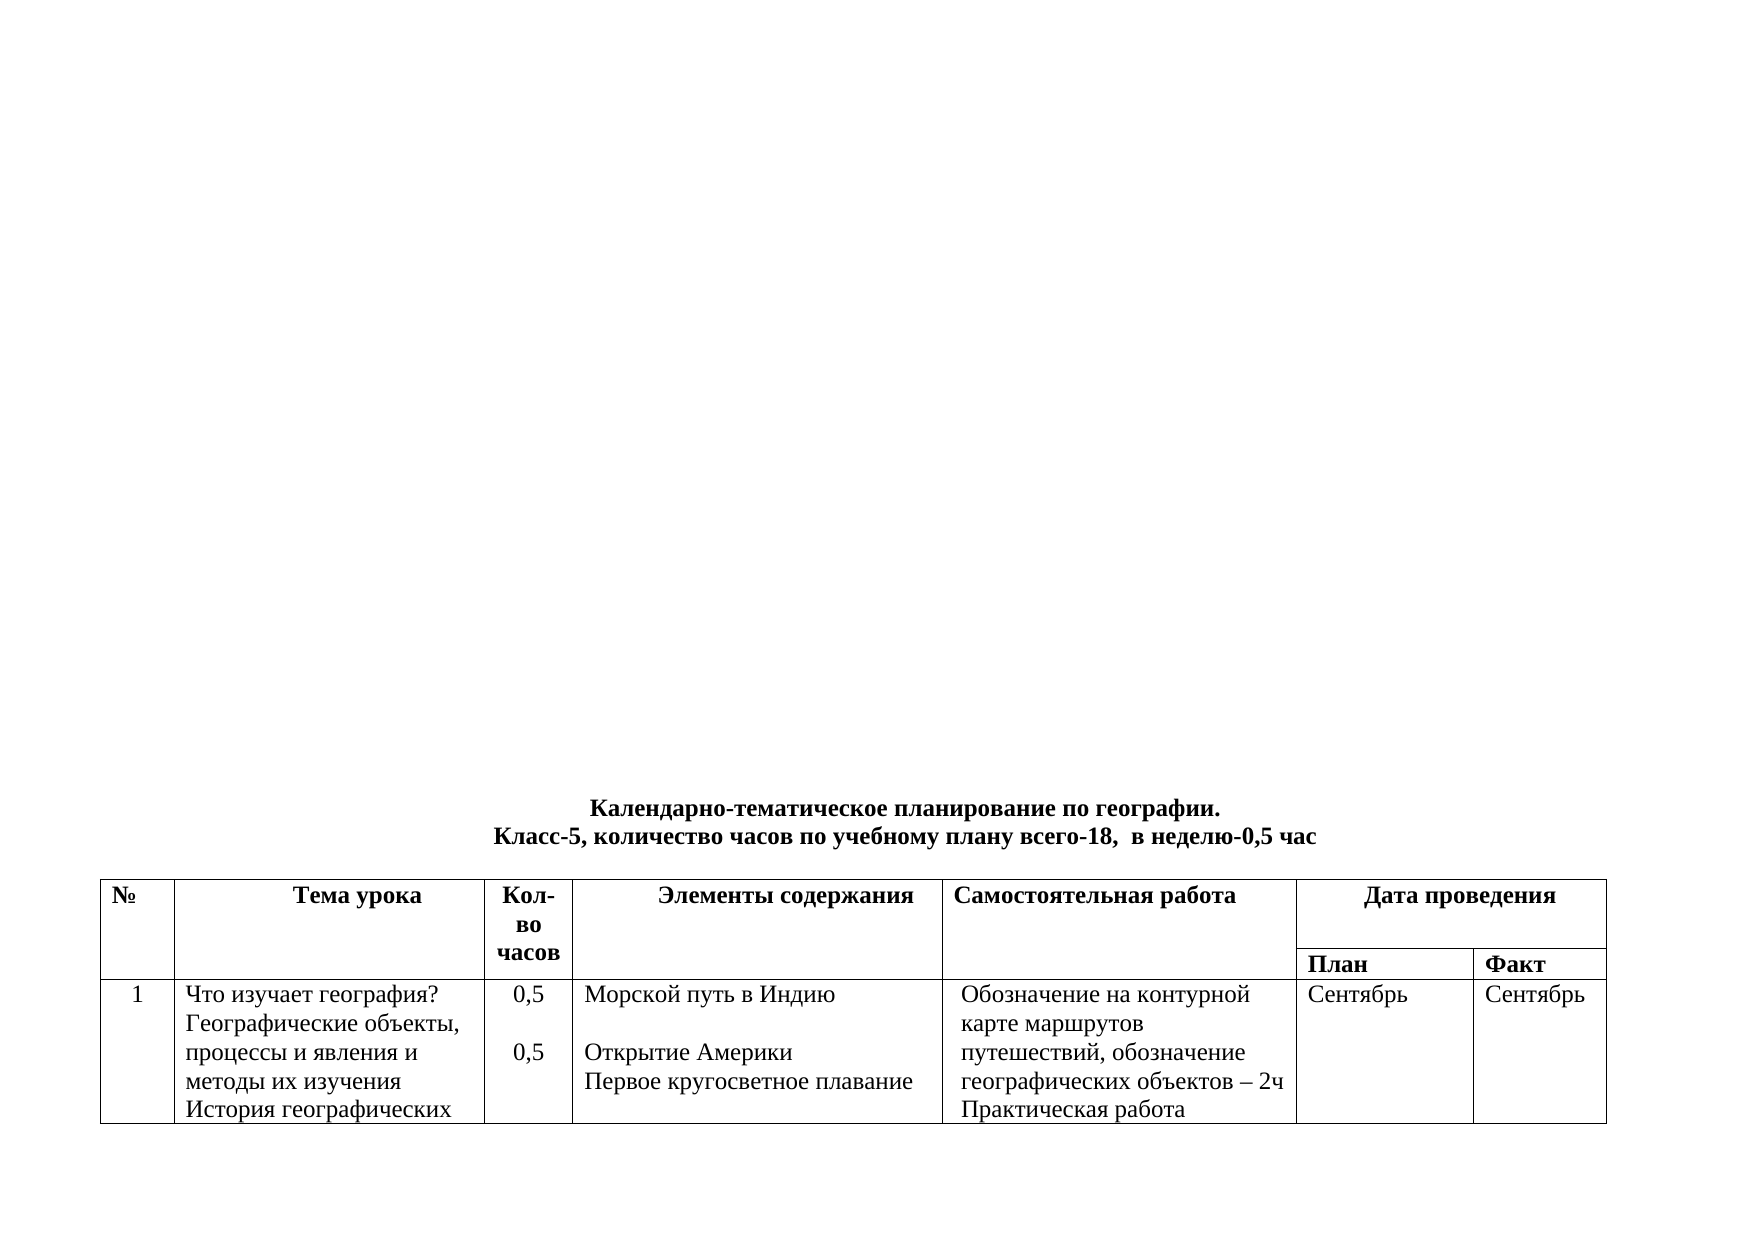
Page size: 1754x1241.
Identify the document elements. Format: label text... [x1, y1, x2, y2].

table_header Тема урока [175, 880, 484, 978]
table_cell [943, 980, 1296, 1123]
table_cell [175, 980, 484, 1123]
table_cell Сентябрь [1297, 980, 1473, 1123]
text Календарно-тематическое планирование по географии. [118, 793, 1636, 821]
table_cell Сентябрь [1474, 980, 1606, 1123]
table_header № [101, 880, 174, 978]
table_header Элементы содержания [573, 880, 942, 978]
table_header Дата проведения [1297, 880, 1606, 948]
text Класс-5, количество часов по учебному плану всего-18, в неделю-0,5 час [118, 821, 1636, 850]
table_header Кол-во часов [485, 880, 572, 978]
table_cell 1 [101, 980, 174, 1123]
table_cell План [1297, 949, 1473, 978]
table_cell 0,5 0,5 [485, 980, 572, 1123]
table_cell Факт [1474, 949, 1606, 978]
table_header Самостоятельная работа [943, 880, 1296, 978]
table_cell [573, 980, 942, 1123]
